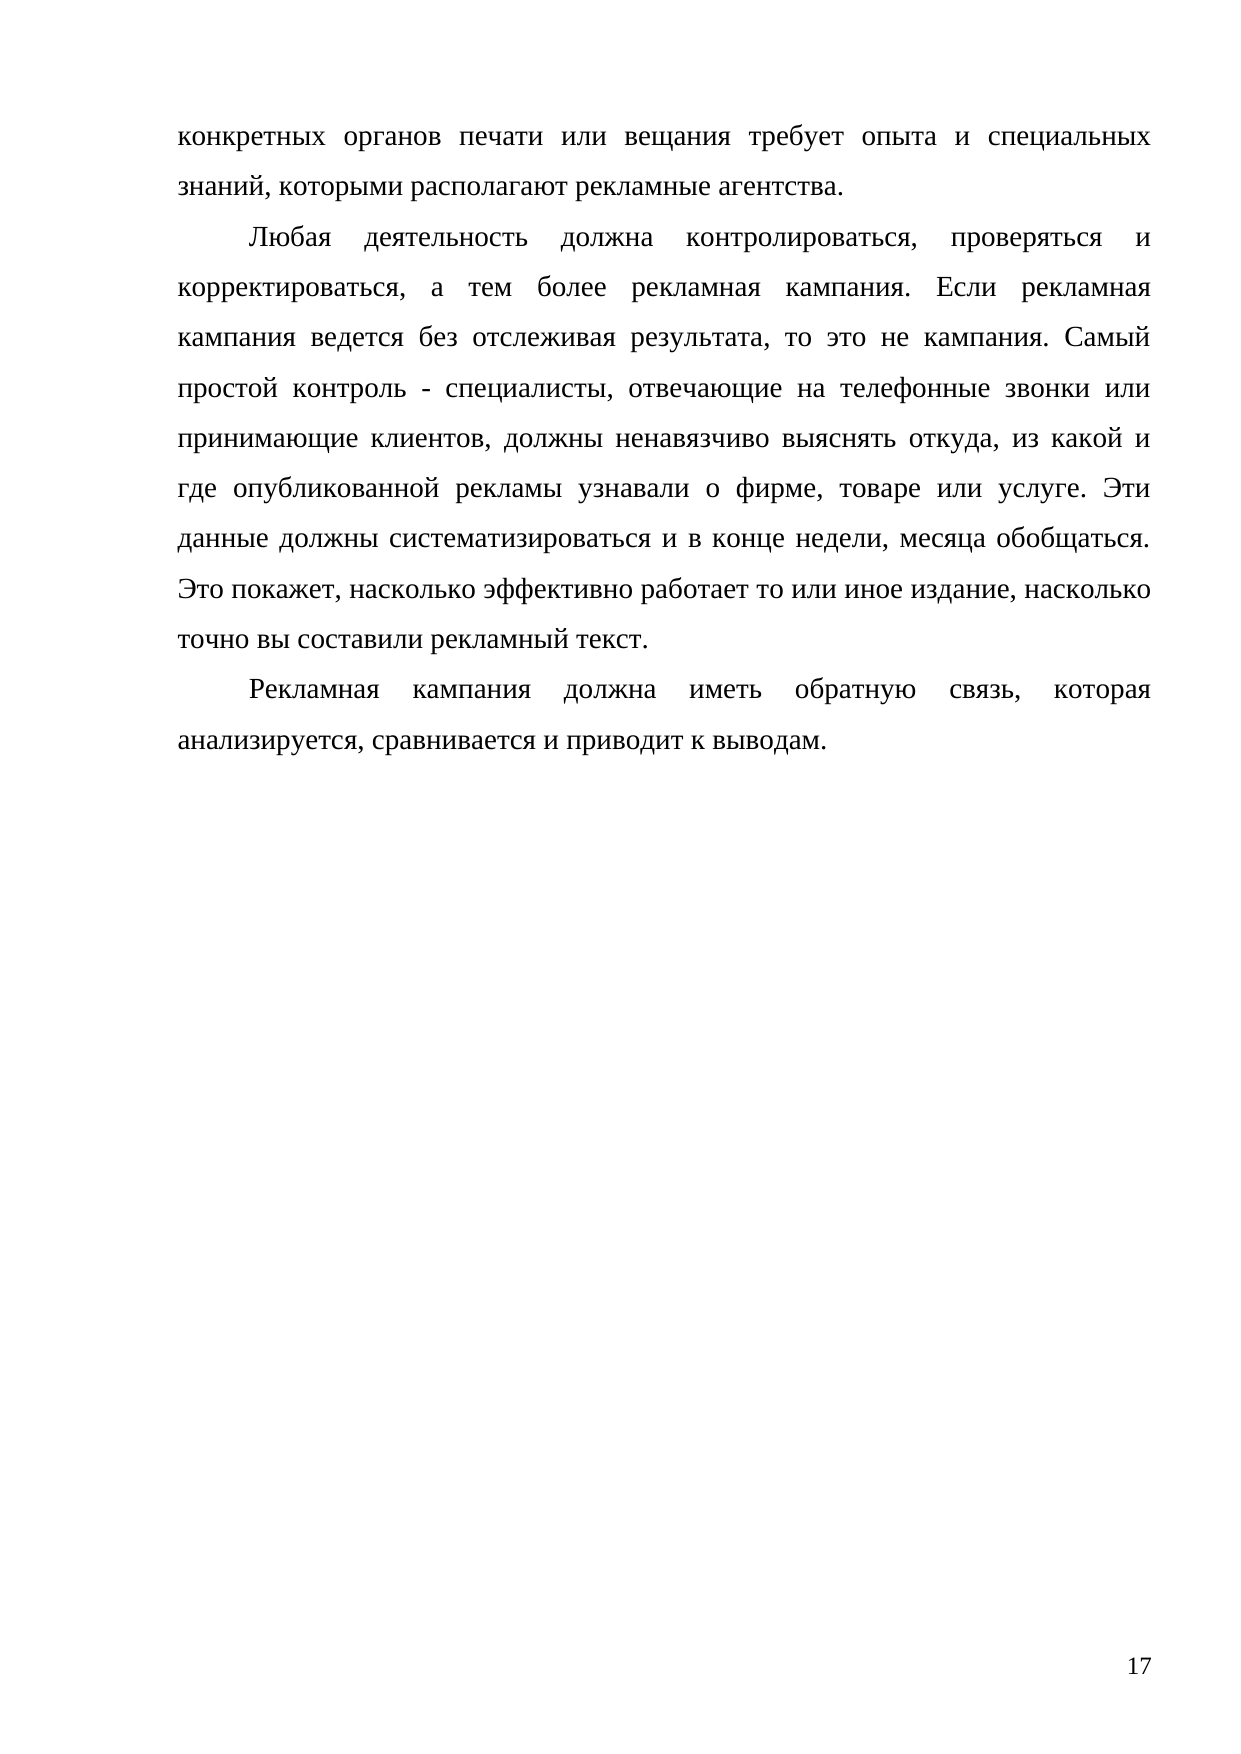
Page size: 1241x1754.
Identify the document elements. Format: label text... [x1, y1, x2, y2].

text Любая деятельность должна контролироваться, проверяться и корректироваться, а тем более рекламная кампания. Если рекламная кампания ведется без отслеживая результата, то это не кампания. Самый простой контроль - специалисты, отвечающие на телефонные звонки или принимающие клиентов, должны ненавязчиво выяснять откуда, из какой и где опубликованной рекламы узнавали о фирме, товаре или услуге. Эти данные должны систематизироваться и в конце недели, месяца обобщаться. Это покажет, насколько эффективно работает то или иное издание, насколько точно вы составили рекламный текст. [177, 219, 1152, 655]
text Рекламная кампания должна иметь обратную связь, которая анализируется, сравнивается и приводит к выводам. [177, 672, 1152, 755]
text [177, 118, 1152, 202]
